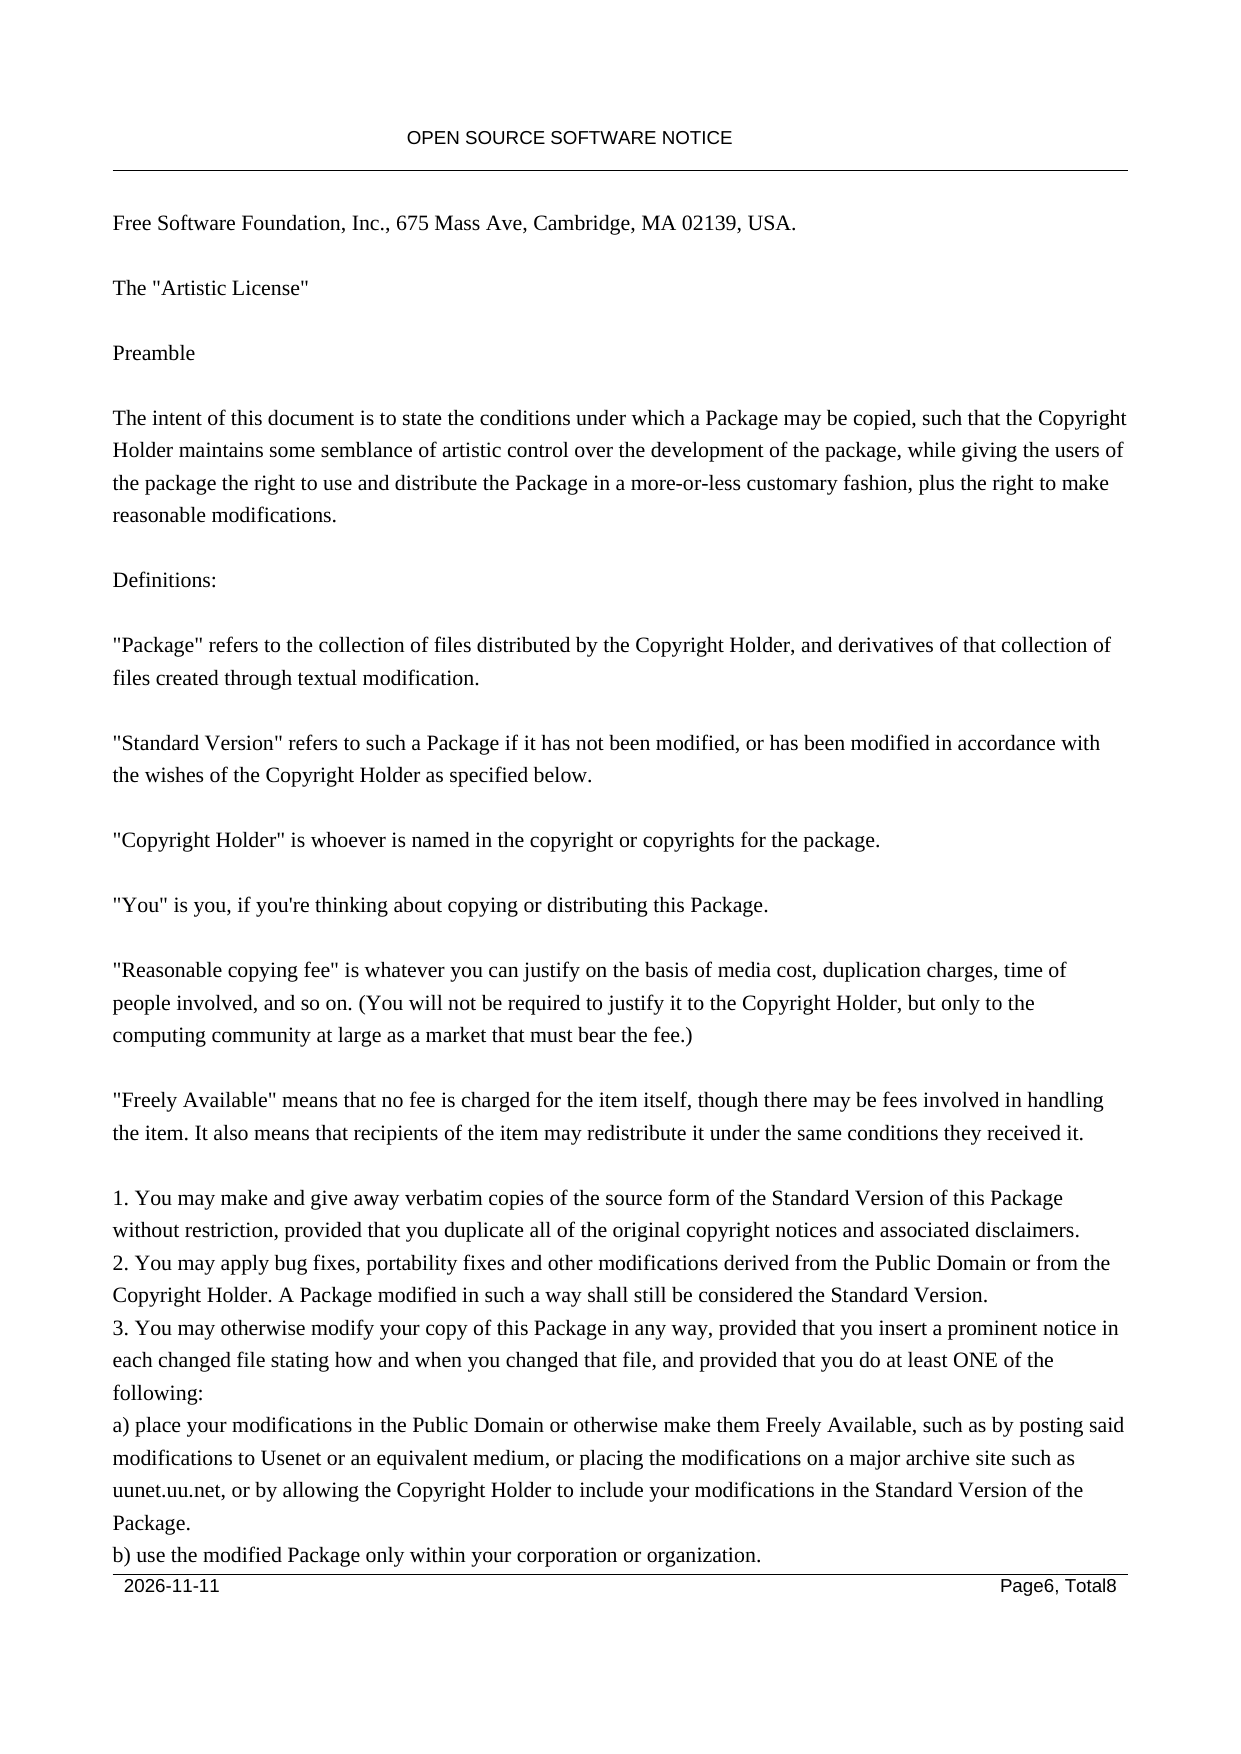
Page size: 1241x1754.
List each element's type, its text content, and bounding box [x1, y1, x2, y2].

text The intent of this document is to state the conditions under which a Package may be copied, such that the Copyright Holder maintains some semblance of artistic control over the development of the package, while giving the users of the package the right to use and distribute the Package in a more-or-less customary fashion, plus the right to make reasonable modifications. [112, 401, 1128, 531]
text "You" is you, if you're thinking about copying or distributing this Package. [112, 889, 1128, 921]
text Definitions: [112, 564, 1128, 596]
text Preamble [112, 336, 1128, 369]
text 2. You may apply bug fixes, portability fixes and other modifications derived from the Public Domain or from the Copyright Holder. A Package modified in such a way shall still be considered the Standard Version. [112, 1246, 1128, 1311]
text "Copyright Holder" is whoever is named in the copyright or copyrights for the package. [112, 824, 1128, 856]
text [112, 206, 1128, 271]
text 1. You may make and give away verbatim copies of the source form of the Standard Version of this Package without restriction, provided that you duplicate all of the original copyright notices and associated disclaimers. [112, 1181, 1128, 1246]
text 3. You may otherwise modify your copy of this Package in any way, provided that you insert a prominent notice in each changed file stating how and when you changed that file, and provided that you do at least ONE of the following: [112, 1311, 1128, 1409]
text "Package" refers to the collection of files distributed by the Copyright Holder, and derivatives of that collection of files created through textual modification. [112, 629, 1128, 694]
text a) place your modifications in the Public Domain or otherwise make them Freely Available, such as by posting said modifications to Usenet or an equivalent medium, or placing the modifications on a major archive site such as uunet.uu.net, or by allowing the Copyright Holder to include your modifications in the Standard Version of the Package. [112, 1409, 1128, 1539]
text "Standard Version" refers to such a Package if it has not been modified, or has been modified in accordance with the wishes of the Copyright Holder as specified below. [112, 726, 1128, 791]
text "Freely Available" means that no fee is charged for the item itself, though there may be fees involved in handling the item. It also means that recipients of the item may redistribute it under the same conditions they received it. [112, 1084, 1128, 1149]
text b) use the modified Package only within your corporation or organization. [112, 1539, 1128, 1571]
text "Reasonable copying fee" is whatever you can justify on the basis of media cost, duplication charges, time of people involved, and so on. (You will not be required to justify it to the Copyright Holder, but only to the computing community at large as a market that must bear the fee.) [112, 954, 1128, 1051]
text The "Artistic License" [112, 271, 1128, 304]
